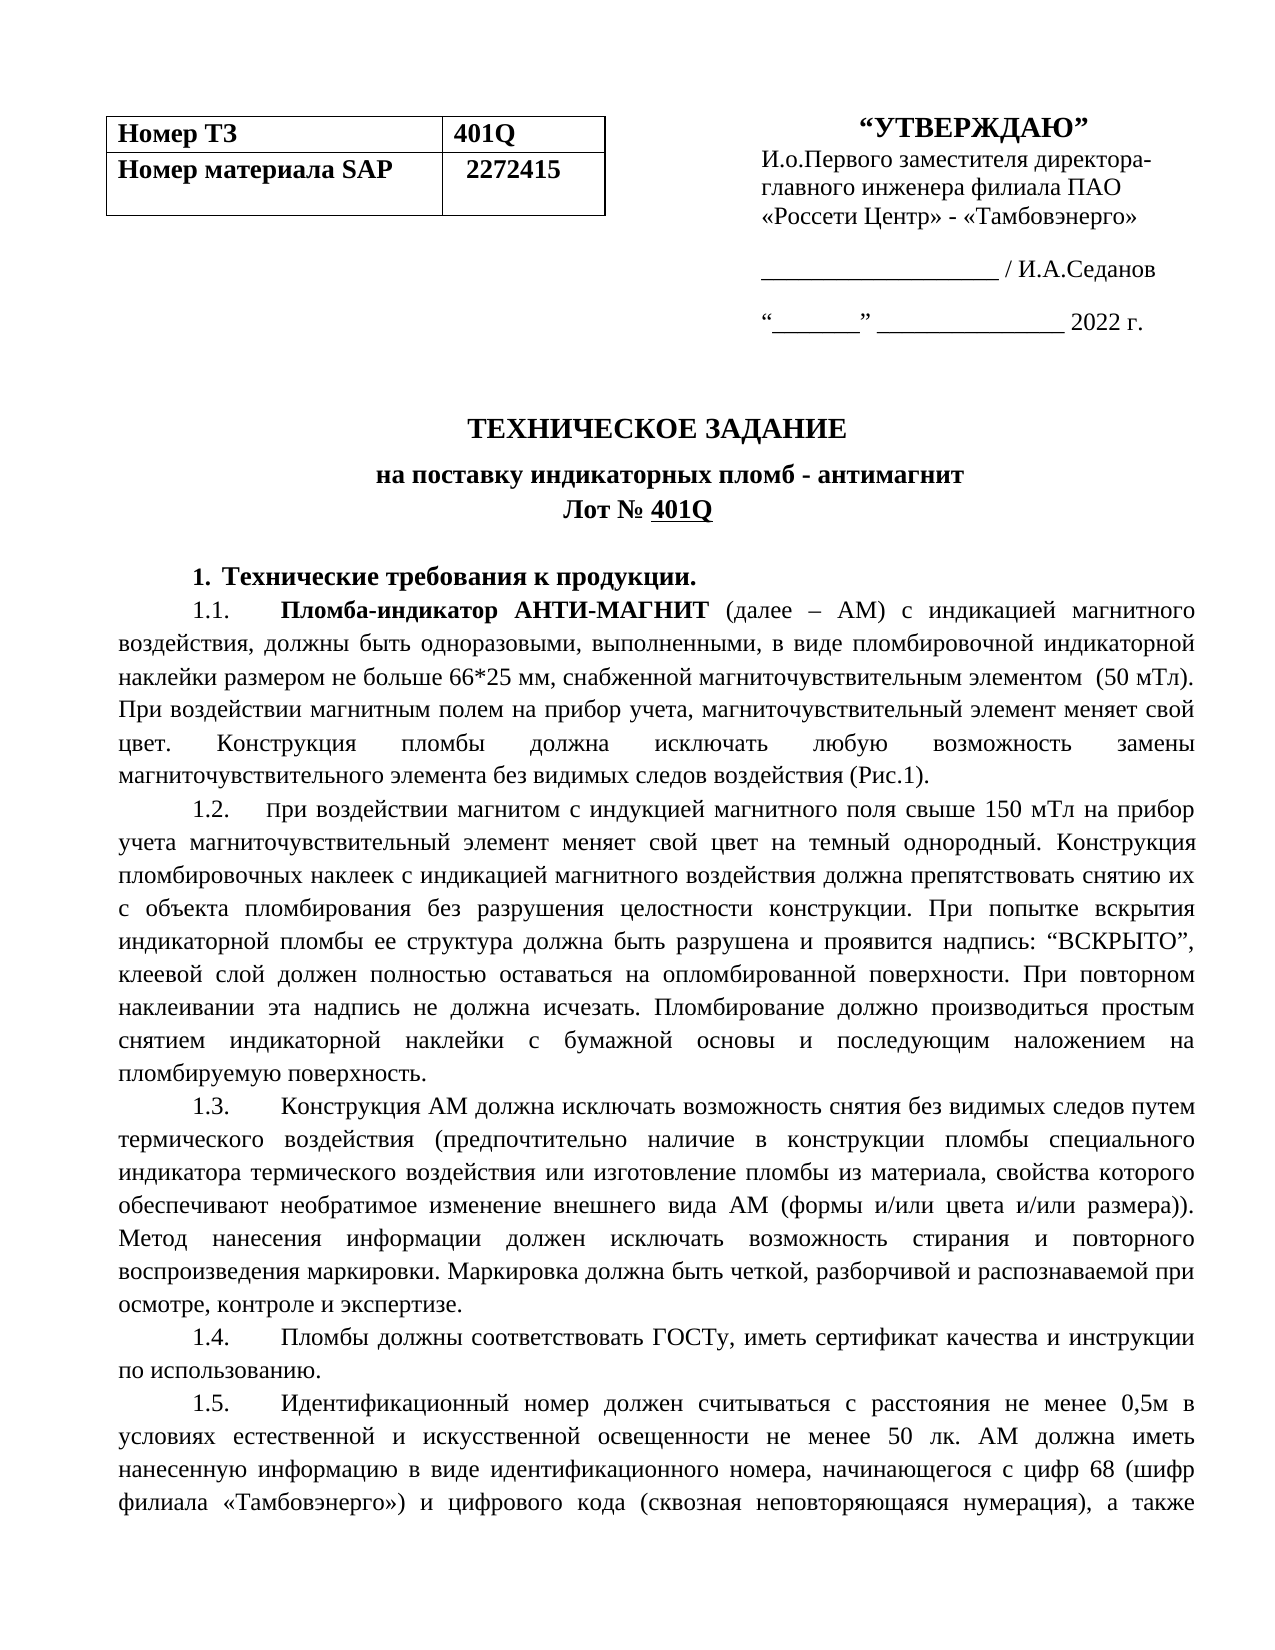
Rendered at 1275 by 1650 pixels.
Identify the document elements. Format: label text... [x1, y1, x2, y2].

subtitle ТЕХНИЧЕСКОЕ ЗАДАНИЕ [118, 412, 1196, 445]
table_header 401Q [443, 117, 604, 152]
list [118, 1388, 1196, 1516]
list Технические требования к продукции. [192, 560, 1196, 591]
table_cell Номер материала SAP [107, 153, 442, 215]
list Пломба-индикатор АНТИ-МАГНИТ (далее – АМ) с индикацией магнитного воздействия, должны быть одноразовыми, выполненными, в виде пломбировочной индикаторной наклейки размером не больше 66*25 мм, снабженной магниточувствительным элементом (50 мТл). При воздействии магнитным полем на прибор учета, магниточувствительный элемент меняет свой цвет. Конструкция пломбы должна исключать любую возможность замены магниточувствительного элемента без видимых следов воздействия (Рис.1). [118, 596, 1196, 789]
text на поставку индикаторных пломб - антимагнит [118, 458, 1196, 489]
table_cell 2272415 [443, 153, 604, 215]
text Лот № 401Q [118, 493, 1196, 524]
list Конструкция АМ должна исключать возможность снятия без видимых следов путем термического воздействия (предпочтительно наличие в конструкции пломбы специального индикатора термического воздействия или изготовление пломбы из материала, свойства которого обеспечивают необратимое изменение внешнего вида АМ (формы и/или цвета и/или размера)). Метод нанесения информации должен исключать возможность стирания и повторного воспроизведения маркировки. Маркировка должна быть четкой, разборчивой и распознаваемой при осмотре, контроле и экспертизе. [118, 1091, 1196, 1318]
list Пломбы должны соответствовать ГОСТу, иметь сертификат качества и инструкции по использованию. [118, 1322, 1196, 1384]
list При воздействии магнитом с индукцией магнитного поля свыше 150 мТл на прибор учета магниточувствительный элемент меняет свой цвет на темный однородный. Конструкция пломбировочных наклеек с индикацией магнитного воздействия должна препятствовать снятию их с объекта пломбирования без разрушения целостности конструкции. При попытке вскрытия индикаторной пломбы ее структура должна быть разрушена и проявится надпись: “ВСКРЫТО”, клеевой слой должен полностью оставаться на опломбированной поверхности. При повторном наклеивании эта надпись не должна исчезать. Пломбирование должно производиться простым снятием индикаторной наклейки с бумажной основы и последующим наложением на пломбируемую поверхность. [118, 794, 1196, 1087]
table_header Номер ТЗ [107, 117, 442, 152]
